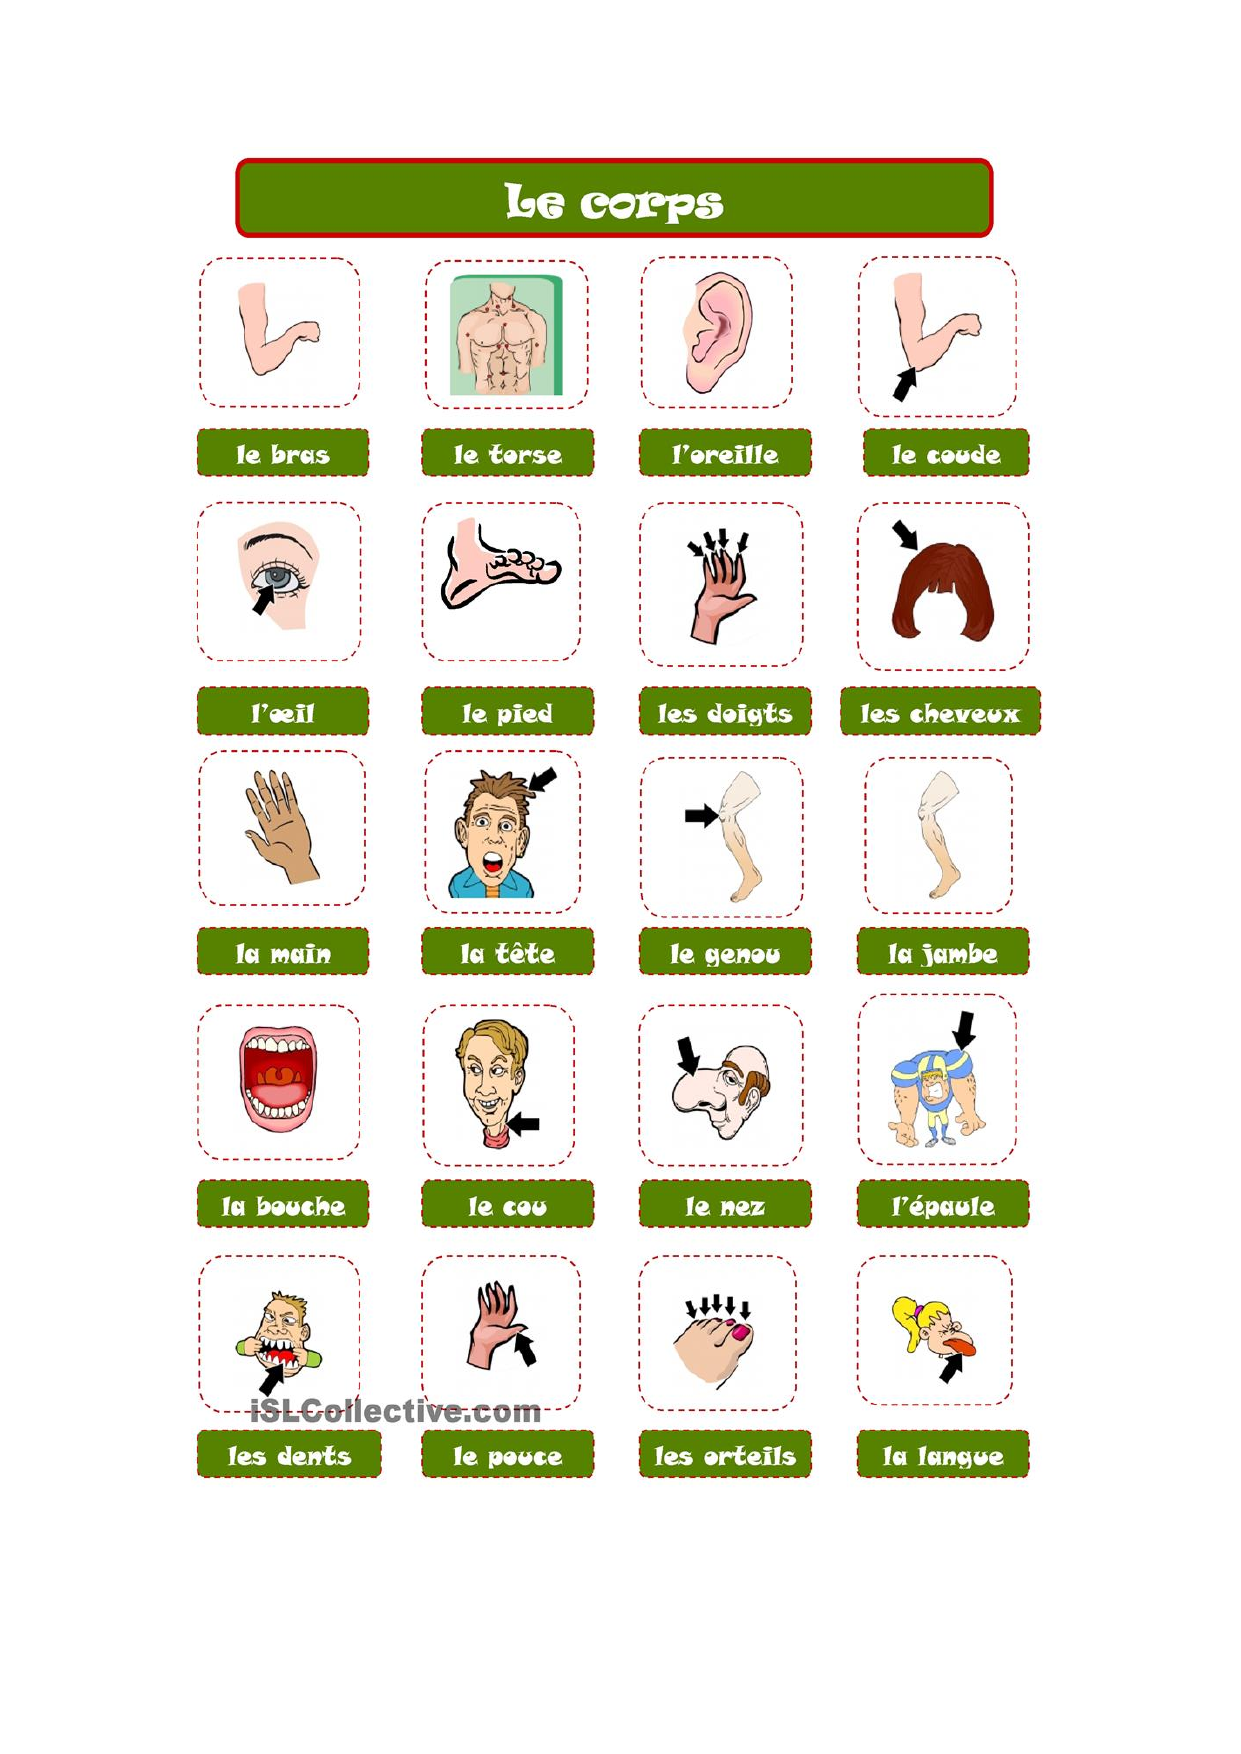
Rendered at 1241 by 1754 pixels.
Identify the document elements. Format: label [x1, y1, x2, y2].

picture [177, 147, 1063, 1533]
